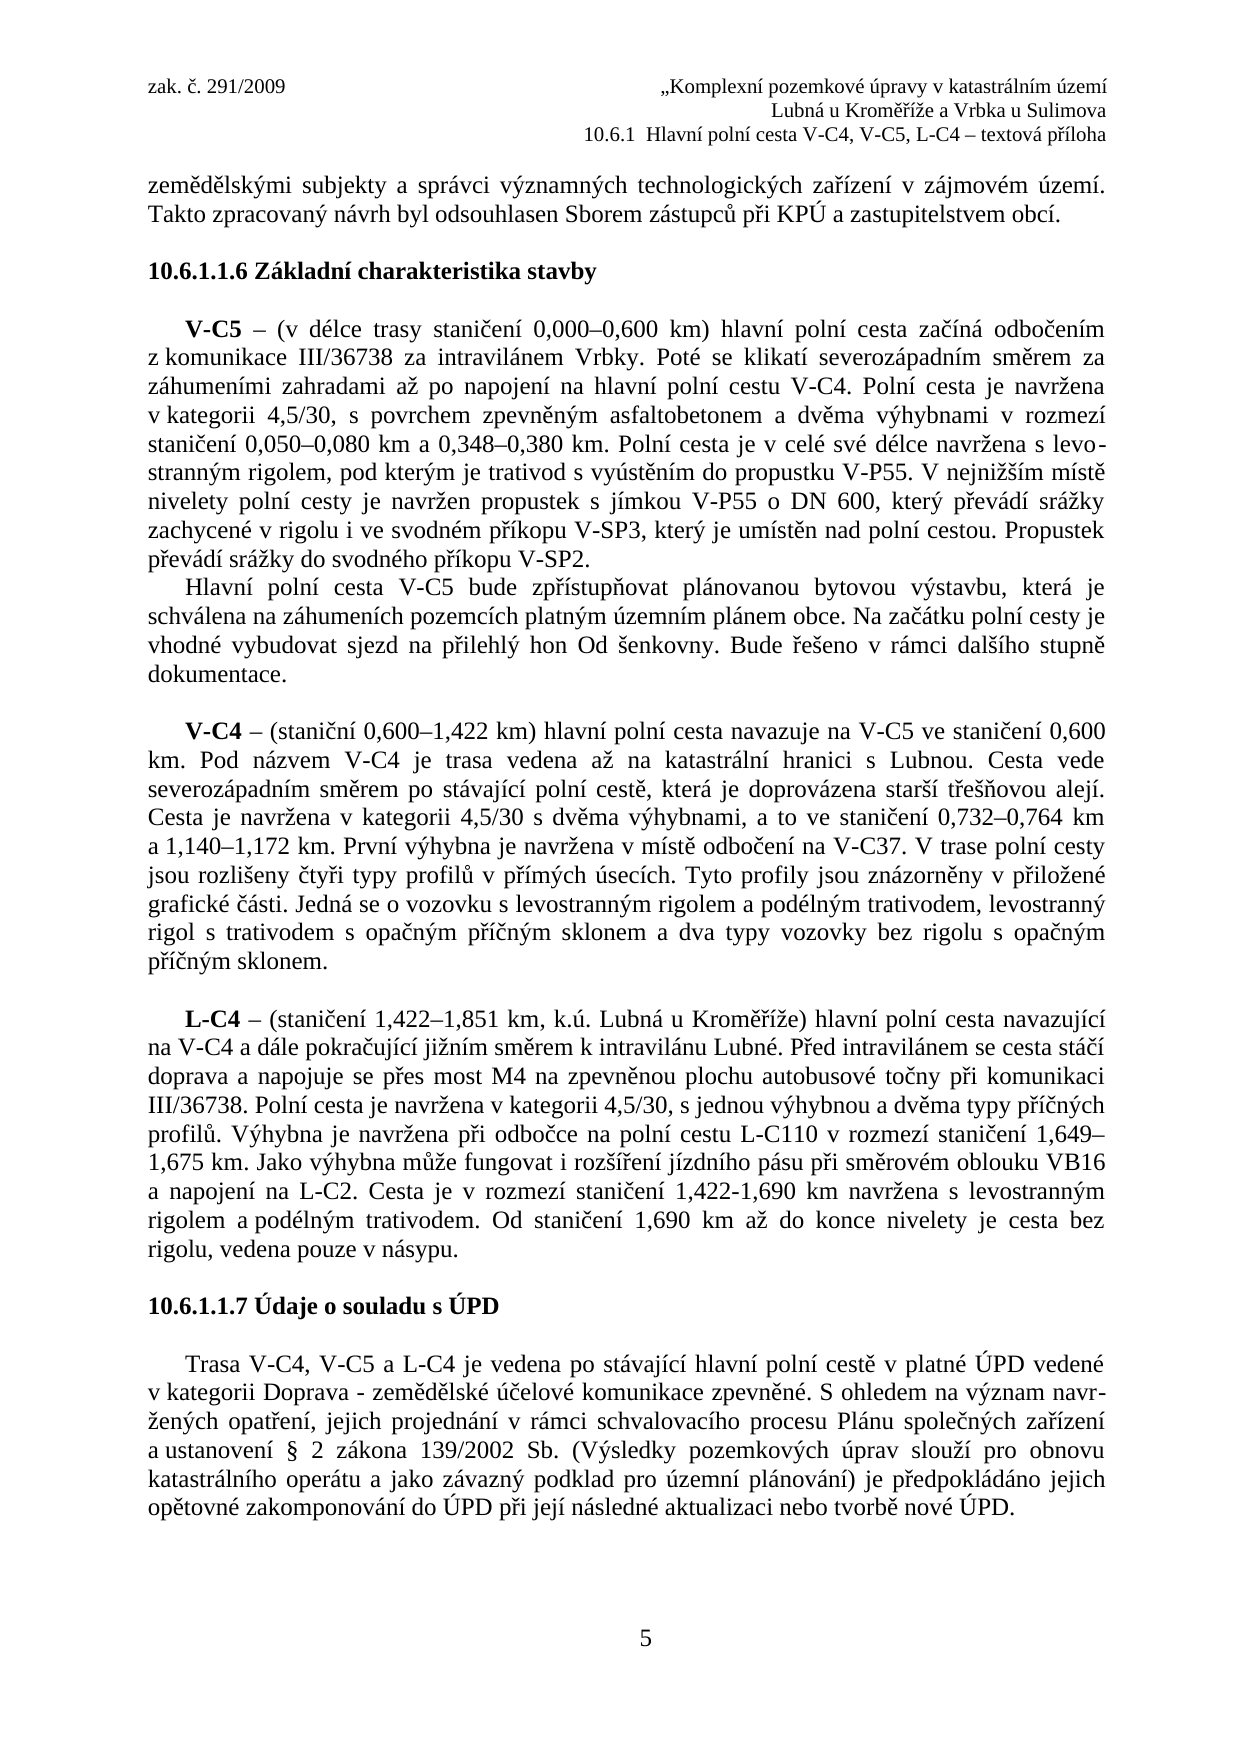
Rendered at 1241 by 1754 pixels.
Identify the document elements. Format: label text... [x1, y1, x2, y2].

subtitle 10.6.1.1.7 Údaje o souladu s ÚPD [148, 1291, 1106, 1320]
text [148, 170, 1106, 227]
text Hlavní polní cesta V-C5 bude zpřístupňovat plánovanou bytovou výstavbu, která je schválena na záhumeních pozemcích platným územním plánem obce. Na začátku polní cesty je vhodné vybudovat sjezd na přilehlý hon Od šenkovny. Bude řešeno v rámci dalšího stupně dokumentace. [148, 572, 1106, 687]
text V-C4 – (staniční 0,600–1,422 km) hlavní polní cesta navazuje na V-C5 ve staničení 0,600 km. Pod názvem V-C4 je trasa vedena až na katastrální hranici s Lubnou. Cesta vede severozápadním směrem po stávající polní cestě, která je doprovázena starší třešňovou alejí. Cesta je navržena v kategorii 4,5/30 s dvěma výhybnami, a to ve staničení 0,732–0,764 km a 1,140–1,172 km. První výhybna je navržena v místě odbočení na V-C37. V trase polní cesty jsou rozlišeny čtyři typy profilů v přímých úsecích. Tyto profily jsou znázorněny v přiložené grafické části. Jedná se o vozovku s levostranným rigolem a podélným trativodem, levostranný rigol s trativodem s opačným příčným sklonem a dva typy vozovky bez rigolu s opačným příčným sklonem. [148, 716, 1106, 975]
text Trasa V-C4, V-C5 a L-C4 je vedena po stávající hlavní polní cestě v platné ÚPD vedené v kategorii Doprava - zemědělské účelové komunikace zpevněné. S ohledem na význam navržených opatření, jejich projednání v rámci schvalovacího procesu Plánu společných zařízení a ustanovení § 2 zákona 139/2002 Sb. (Výsledky pozemkových úprav slouží pro obnovu katastrálního operátu a jako závazný podklad pro územní plánování) je předpokládáno jejich opětovné zakomponování do ÚPD při její následné aktualizaci nebo tvorbě nové ÚPD. [148, 1349, 1106, 1521]
text V-C5 – (v délce trasy staničení 0,000–0,600 km) hlavní polní cesta začíná odbočením z komunikace III/36738 za intravilánem Vrbky. Poté se klikatí severozápadním směrem za záhumeními zahradami až po napojení na hlavní polní cestu V-C4. Polní cesta je navržena v kategorii 4,5/30, s povrchem zpevněným asfaltobetonem a dvěma výhybnami v rozmezí staničení 0,050–0,080 km a 0,348–0,380 km. Polní cesta je v celé své délce navržena s levostranným rigolem, pod kterým je trativod s vyústěním do propustku V-P55. V nejnižším místě nivelety polní cesty je navržen propustek s jímkou V-P55 o DN 600, který převádí srážky zachycené v rigolu i ve svodném příkopu V-SP3, který je umístěn nad polní cestou. Propustek převádí srážky do svodného příkopu V-SP2. [148, 314, 1106, 572]
subtitle 10.6.1.1.6 Základní charakteristika stavby [148, 256, 1106, 285]
text L-C4 – (staničení 1,422–1,851 km, k.ú. Lubná u Kroměříže) hlavní polní cesta navazující na V-C4 a dále pokračující jižním směrem k intravilánu Lubné. Před intravilánem se cesta stáčí doprava a napojuje se přes most M4 na zpevněnou plochu autobusové točny při komunikaci III/36738. Polní cesta je navržena v kategorii 4,5/30, s jednou výhybnou a dvěma typy příčných profilů. Výhybna je navržena při odbočce na polní cestu L-C110 v rozmezí staničení 1,649–1,675 km. Jako výhybna může fungovat i rozšíření jízdního pásu při směrovém oblouku VB16 a napojení na L-C2. Cesta je v rozmezí staničení 1,422-1,690 km navržena s levostranným rigolem a podélným trativodem. Od staničení 1,690 km až do konce nivelety je cesta bez rigolu, vedena pouze v násypu. [148, 1004, 1106, 1262]
